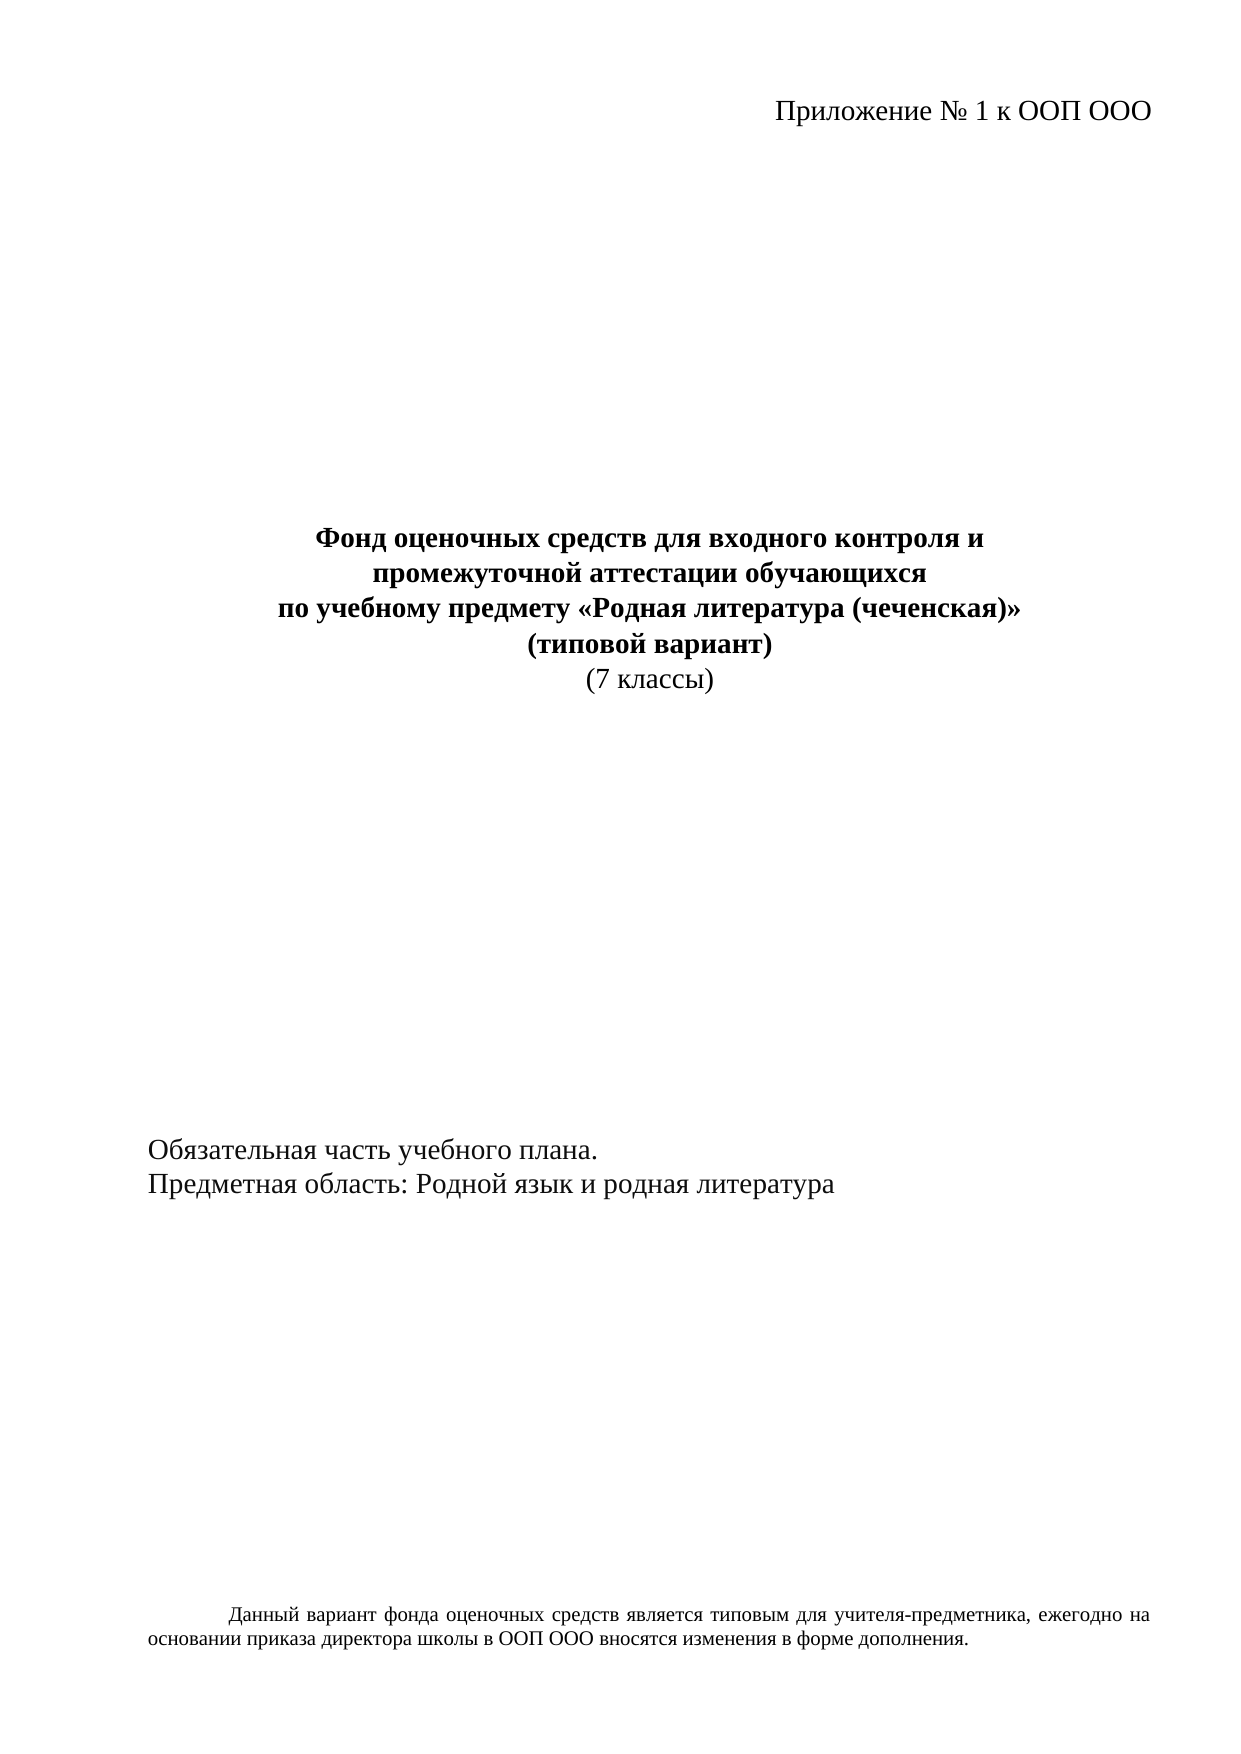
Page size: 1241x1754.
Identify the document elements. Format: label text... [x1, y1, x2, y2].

text Фонд оценочных средств для входного контроля и [148, 520, 1152, 554]
text Обязательная часть учебного плана. [148, 1132, 1152, 1166]
text (7 классы) [148, 661, 1152, 694]
text Предметная область: Родной язык и родная литература [148, 1166, 1152, 1199]
text Данный вариант фонда оценочных средств является типовым для учителя-предметника, ежегодно на основании приказа директора школы в ООП ООО вносятся изменения в форме дополнения. [148, 1602, 1152, 1650]
text (типовой вариант) [148, 626, 1152, 659]
text по учебному предмету «Родная литература (чеченская)» [148, 591, 1152, 624]
text Приложение № 1 к ООП ООО [148, 93, 1152, 126]
text промежуточной аттестации обучающихся [148, 555, 1152, 589]
